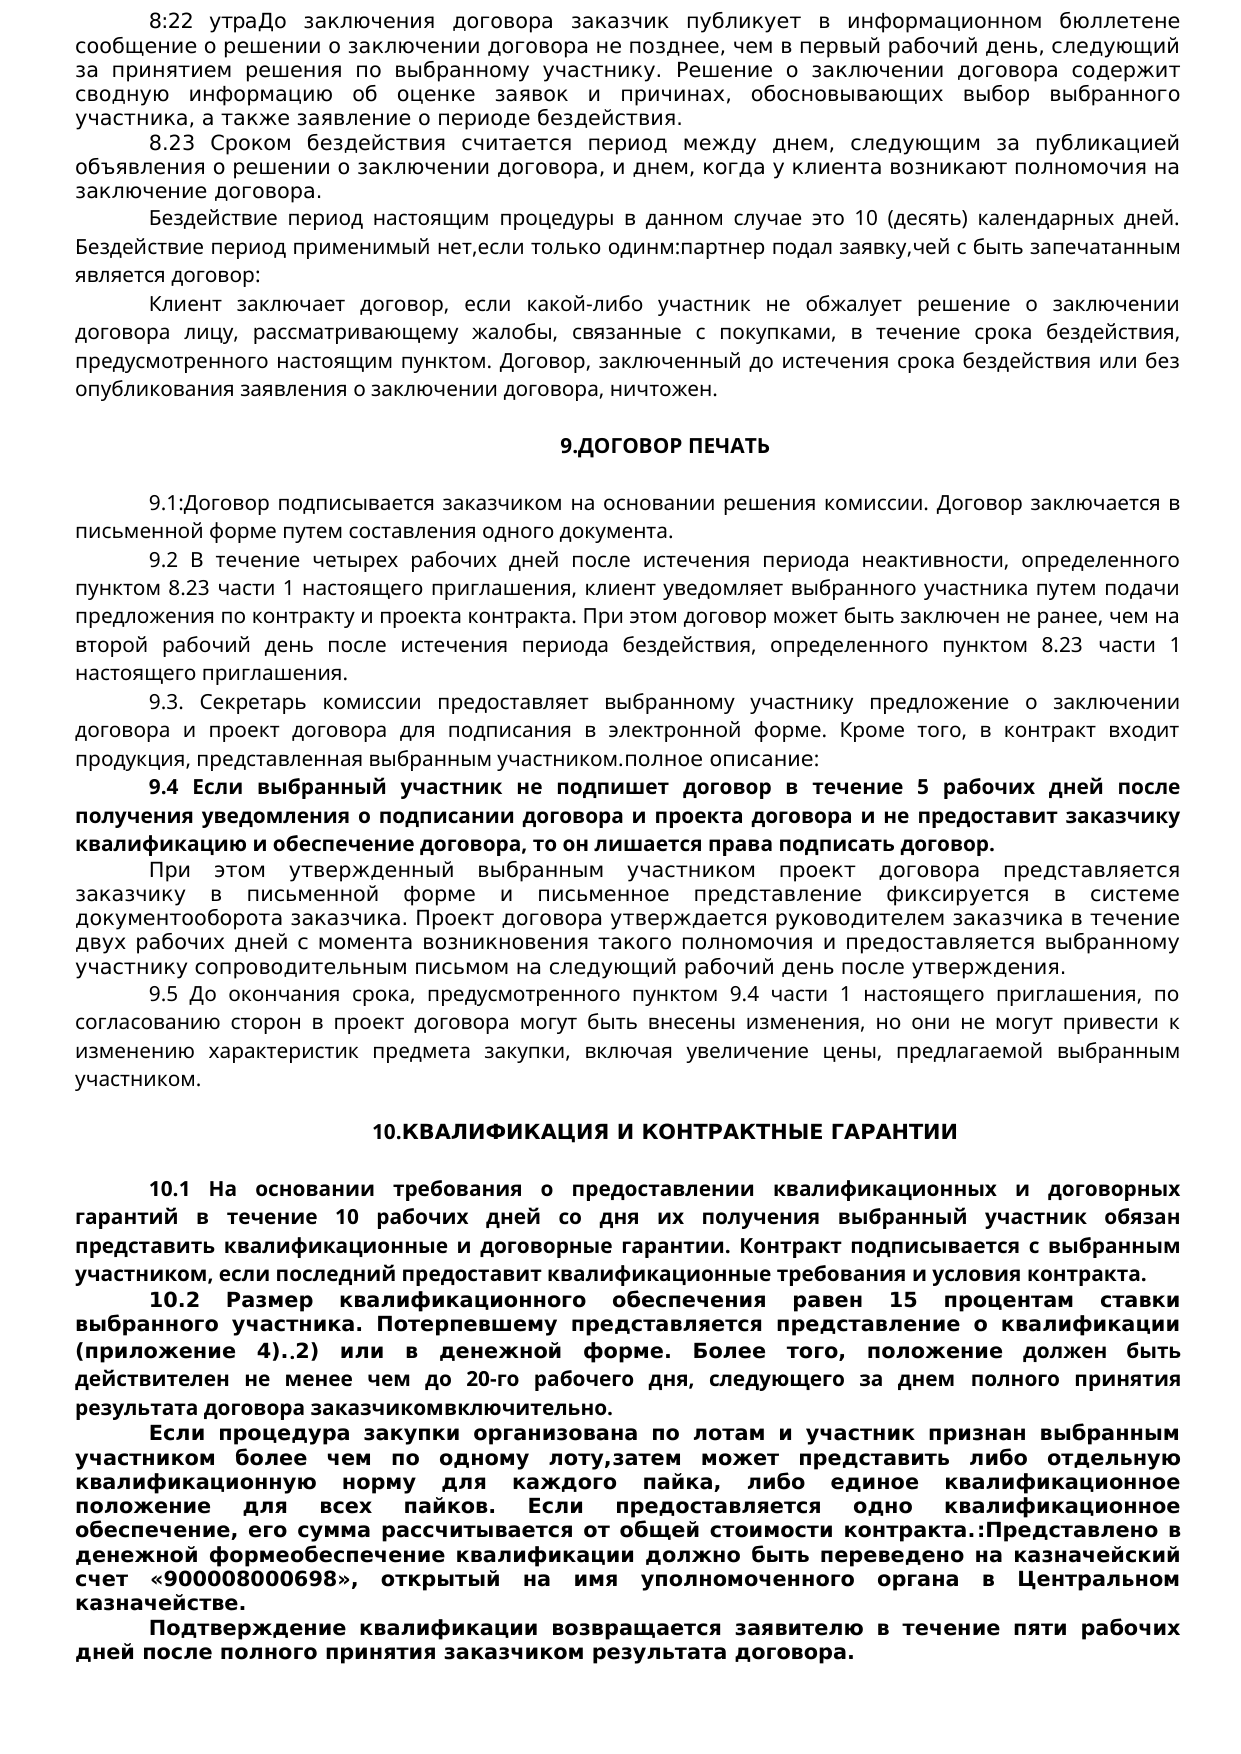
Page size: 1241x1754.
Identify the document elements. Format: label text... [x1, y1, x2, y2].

text 9.2 В течение четырех рабочих дней после истечения периода неактивности, определенного пунктом 8.23 ​​части 1 настоящего приглашения, клиент уведомляет выбранного участника путем подачи предложения по контракту и проекта контракта. При этом договор может быть заключен не ранее, чем на второй рабочий день после истечения периода бездействия, определенного пунктом 8.23 ​​части 1 настоящего приглашения. [75, 545, 1181, 687]
text 10.1 На основании требования о предоставлении квалификационных и договорных гарантий в течение 10 рабочих дней со дня их получения выбранный участник обязан представить квалификационные и договорные гарантии. Контракт подписывается с выбранным участником, если последний предоставит квалификационные требования и условия контракта. [75, 1174, 1181, 1288]
text 9.3. Секретарь комиссии предоставляет выбранному участнику предложение о заключении договора и проект договора для подписания в электронной форме. Кроме того, в контракт входит продукция, представленная выбранным участником.полное описание: [75, 687, 1181, 772]
text 9.4 Если выбранный участник не подпишет договор в течение 5 рабочих дней после получения уведомления о подписании договора и проекта договора и не предоставит заказчику квалификацию и обеспечение договора, то он лишается права подписать договор. [75, 772, 1181, 858]
text 10.2 Размер квалификационного обеспечения равен 15 процентам ставки выбранного участника. Потерпевшему представляется представление о квалификации (приложение 4)..2) или в денежной форме. Более того, положение должен быть действителен не менее чем до 20-го рабочего дня, следующего за днем ​​полного принятия результата договора заказчикомвключительно. [75, 1288, 1181, 1421]
text Подтверждение квалификации возвращается заявителю в течение пяти рабочих дней после полного принятия заказчиком результата договора. [75, 1616, 1181, 1664]
text 9.1:Договор подписывается заказчиком на основании решения комиссии. Договор заключается в письменной форме путем составления одного документа. [75, 488, 1181, 545]
text 8.23 Сроком бездействия считается период между днем, следующим за публикацией объявления о решении о заключении договора, и днем, когда у клиента возникают полномочия на заключение договора. [75, 131, 1181, 203]
text 8:22 утраДо заключения договора заказчик публикует в информационном бюллетене сообщение о решении о заключении договора не позднее, чем в первый рабочий день, следующий за принятием решения по выбранному участнику. Решение о заключении договора содержит сводную информацию об оценке заявок и причинах, обосновывающих выбор выбранного участника, а также заявление о периоде бездействия. [75, 9, 1181, 131]
text Клиент заключает договор, если какой-либо участник не обжалует решение о заключении договора лицу, рассматривающему жалобы, связанные с покупками, в течение срока бездействия, предусмотренного настоящим пунктом. Договор, заключенный до истечения срока бездействия или без опубликования заявления о заключении договора, ничтожен. [75, 289, 1181, 403]
text 10.КВАЛИФИКАЦИЯ И КОНТРАКТНЫЕ ГАРАНТИИ [75, 1117, 1181, 1145]
text 9.ДОГОВОР ПЕЧАТЬ [75, 431, 1181, 459]
text Бездействие период настоящим процедуры в данном случае это 10 (десять) календарных дней. Бездействие период применимый нет,если только одинм:партнер подал заявку,чей с быть запечатанным является договор: [75, 203, 1181, 289]
text Если процедура закупки организована по лотам и участник признан выбранным участником более чем по одному лоту,затем может представить либо отдельную квалификационную норму для каждого пайка, либо единое квалификационное положение для всех пайков. Если предоставляется одно квалификационное обеспечение, его сумма рассчитывается от общей стоимости контракта.:Представлено в денежной формеобеспечение квалификации должно быть переведено на казначейский счет «900008000698», открытый на имя уполномоченного органа в Центральном казначействе. [75, 1421, 1181, 1616]
text При этом утвержденный выбранным участником проект договора представляется заказчику в письменной форме и письменное представление фиксируется в системе документооборота заказчика. Проект договора утверждается руководителем заказчика в течение двух рабочих дней с момента возникновения такого полномочия и предоставляется выбранному участнику сопроводительным письмом на следующий рабочий день после утверждения. [75, 858, 1181, 979]
text 9.5 До окончания срока, предусмотренного пунктом 9.4 части 1 настоящего приглашения, по согласованию сторон в проект договора могут быть внесены изменения, но они не могут привести к изменению характеристик предмета закупки, включая увеличение цены, предлагаемой выбранным участником. [75, 979, 1181, 1093]
